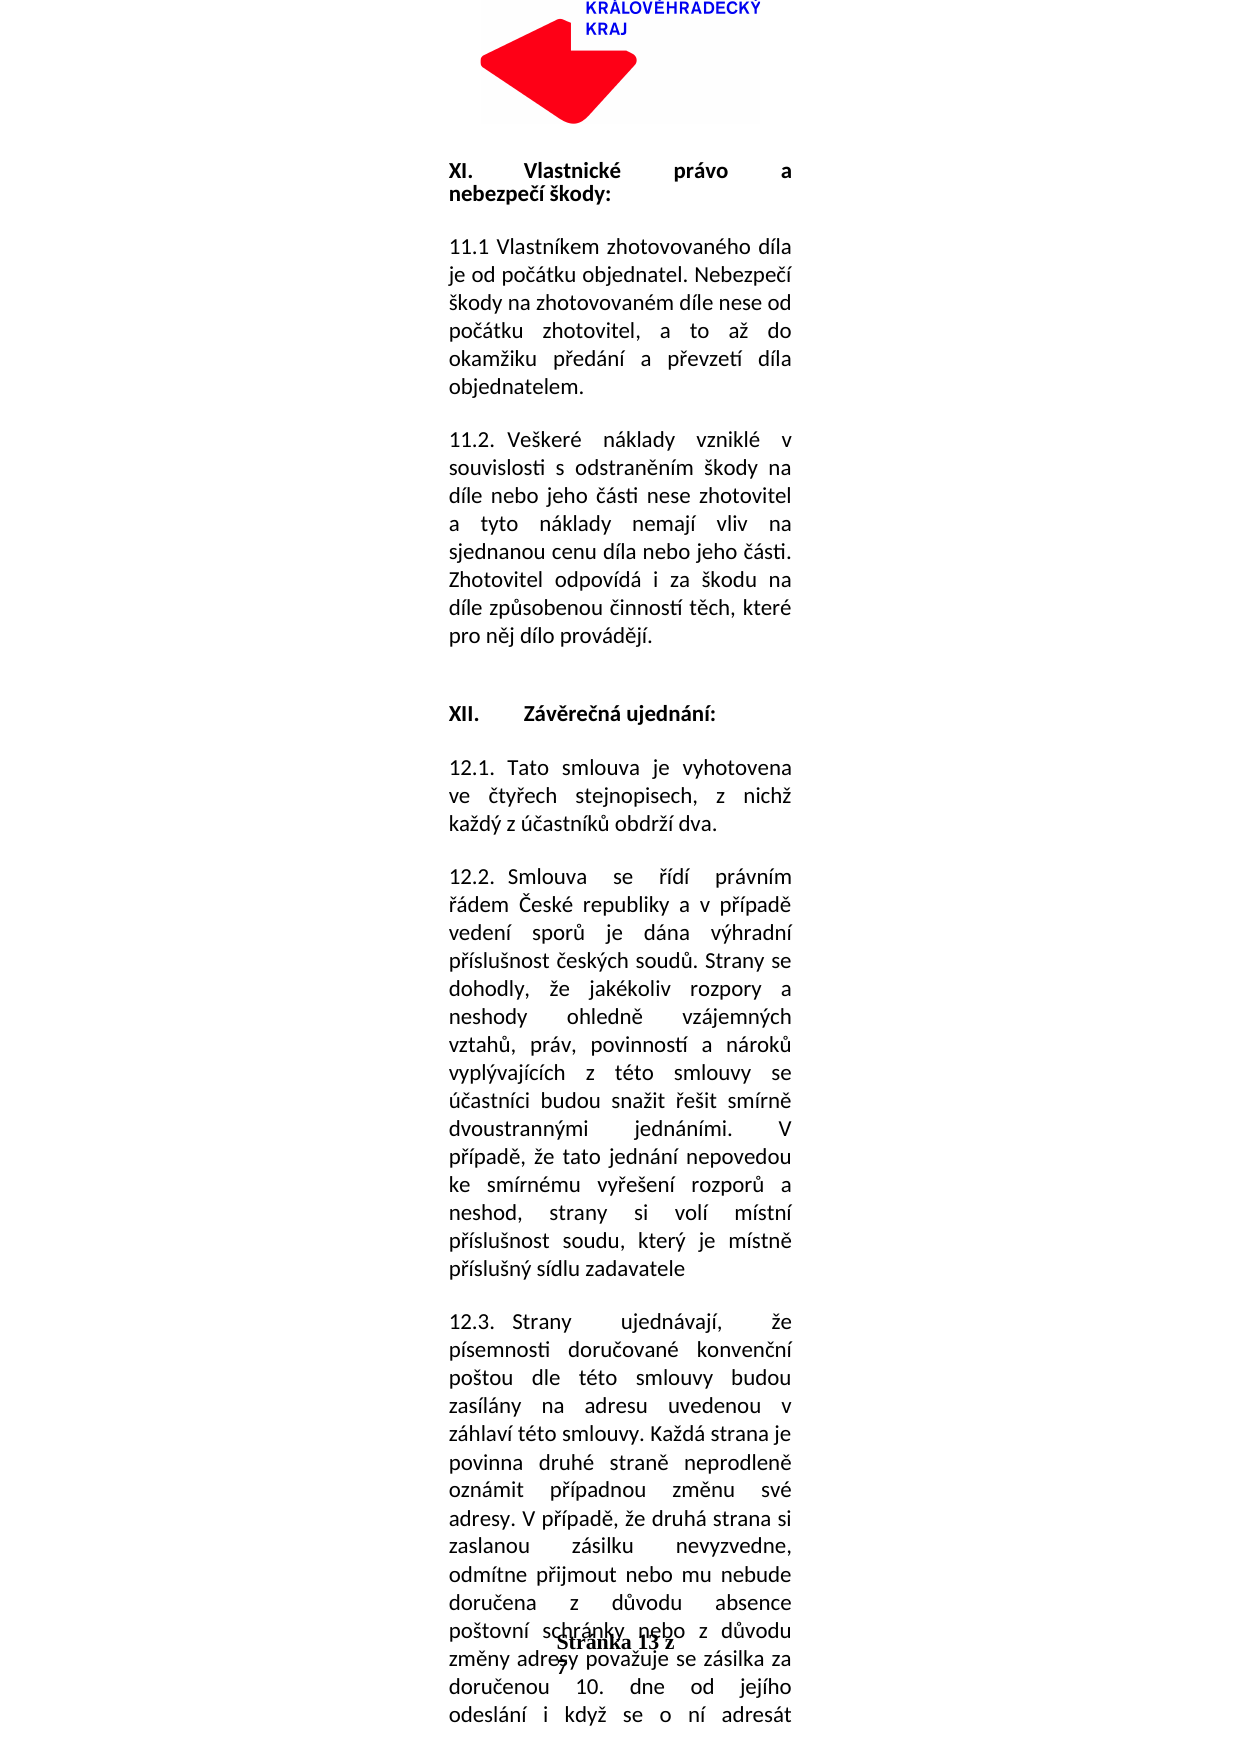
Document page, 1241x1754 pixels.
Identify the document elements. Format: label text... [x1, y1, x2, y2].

list Veškeré náklady vzniklé v souvislosti s odstraněním škody na díle nebo jeho části nese zhotovitel a tyto náklady nemají vliv na sjednanou cenu díla nebo jeho části. Zhotovitel odpovídá i za škodu na díle způsobenou činností těch, které pro něj dílo provádějí. [448, 425, 792, 649]
list Tato smlouva je vyhotovena ve čtyřech stejnopisech, z nichž každý z účastníků obdrží dva. [448, 753, 792, 837]
list Vlastnické právo a nebezpečí škody: [448, 160, 792, 206]
list Smlouva se řídí právním řádem České republiky a v případě vedení sporů je dána výhradní příslušnost českých soudů. Strany se dohodly, že jakékoliv rozpory a neshody ohledně vzájemných vztahů, práv, povinností a nároků vyplývajících z této smlouvy se účastníci budou snažit řešit smírně dvoustrannými jednáními. V případě, že tato jednání nepovedou ke smírnému vyřešení rozporů a neshod, strany si volí místní příslušnost soudu, který je místně příslušný sídlu zadavatele [448, 862, 792, 1282]
list Závěrečná ujednání: [448, 703, 792, 726]
text 11.1 Vlastníkem zhotovovaného díla je od počátku objednatel. Nebezpečí škody na zhotovovaném díle nese od počátku zhotovitel, a to až do okamžiku předání a převzetí díla objednatelem. [448, 232, 792, 400]
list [448, 1307, 792, 1728]
picture [480, 0, 761, 124]
